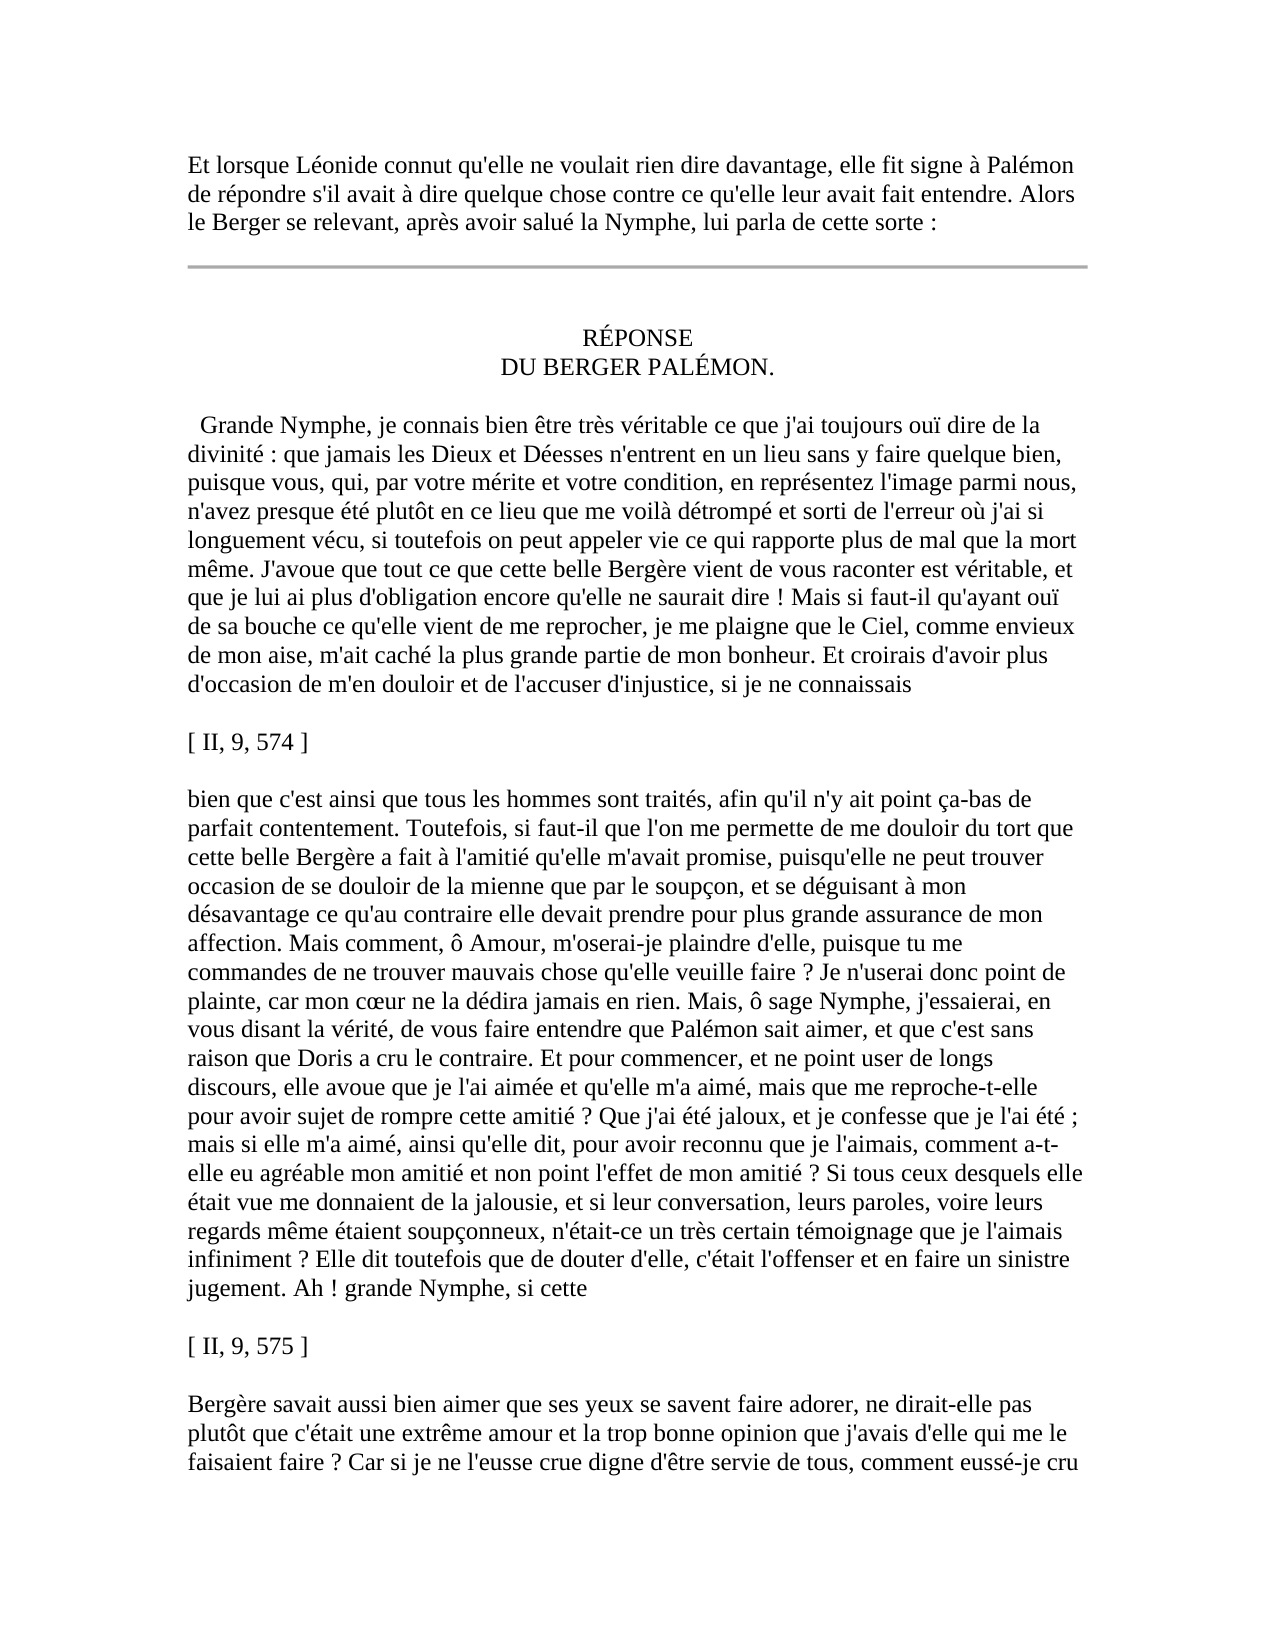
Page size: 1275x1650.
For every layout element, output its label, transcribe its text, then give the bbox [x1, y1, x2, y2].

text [187, 1389, 1087, 1475]
text Grande Nymphe, je connais bien être très véritable ce que j'ai toujours ouï dire de la divinité : que jamais les Dieux et Déesses n'entrent en un lieu sans y faire quelque bien, puisque vous, qui, par votre mérite et votre condition, en représentez l'image parmi nous, n'avez presque été plutôt en ce lieu que me voilà détrompé et sorti de l'erreur où j'ai si longuement vécu, si toutefois on peut appeler vie ce qui rapporte plus de mal que la mort même. J'avoue que tout ce que cette belle Bergère vient de vous raconter est véritable, et que je lui ai plus d'obligation encore qu'elle ne saurait dire ! Mais si faut-il qu'ayant ouï de sa bouche ce qu'elle vient de me reprocher, je me plaigne que le Ciel, comme envieux de mon aise, m'ait caché la plus grande partie de mon bonheur. Et croirais d'avoir plus d'occasion de m'en douloir et de l'accuser d'injustice, si je ne connaissais [187, 410, 1087, 697]
text Et lorsque Léonide connut qu'elle ne voulait rien dire davantage, elle fit signe à Palémon de répondre s'il avait à dire quelque chose contre ce qu'elle leur avait fait entendre. Alors le Berger se relevant, après avoir salué la Nymphe, lui parla de cette sorte : [187, 150, 1087, 236]
text [ II, 9, 574 ] [187, 727, 1087, 755]
text [ II, 9, 575 ] [187, 1331, 1087, 1360]
text RÉPONSE DU BERGER PALÉMON. [187, 323, 1087, 381]
text bien que c'est ainsi que tous les hommes sont traités, afin qu'il n'y ait point ça-bas de parfait contentement. Toutefois, si faut-il que l'on me permette de me douloir du tort que cette belle Bergère a fait à l'amitié qu'elle m'avait promise, puisqu'elle ne peut trouver occasion de se douloir de la mienne que par le soupçon, et se déguisant à mon désavantage ce qu'au contraire elle devait prendre pour plus grande assurance de mon affection. Mais comment, ô Amour, m'oserai-je plaindre d'elle, puisque tu me commandes de ne trouver mauvais chose qu'elle veuille faire ? Je n'userai donc point de plainte, car mon cœur ne la dédira jamais en rien. Mais, ô sage Nymphe, j'essaierai, en vous disant la vérité, de vous faire entendre que Palémon sait aimer, et que c'est sans raison que Doris a cru le contraire. Et pour commencer, et ne point user de longs discours, elle avoue que je l'ai aimée et qu'elle m'a aimé, mais que me reproche-t-elle pour avoir sujet de rompre cette amitié ? Que j'ai été jaloux, et je confesse que je l'ai été ; mais si elle m'a aimé, ainsi qu'elle dit, pour avoir reconnu que je l'aimais, comment a-t-elle eu agréable mon amitié et non point l'effet de mon amitié ? Si tous ceux desquels elle était vue me donnaient de la jalousie, et si leur conversation, leurs paroles, voire leurs regards même étaient soupçonneux, n'était-ce un très certain témoignage que je l'aimais infiniment ? Elle dit toutefois que de douter d'elle, c'était l'offenser et en faire un sinistre jugement. Ah ! grande Nymphe, si cette [187, 784, 1087, 1302]
